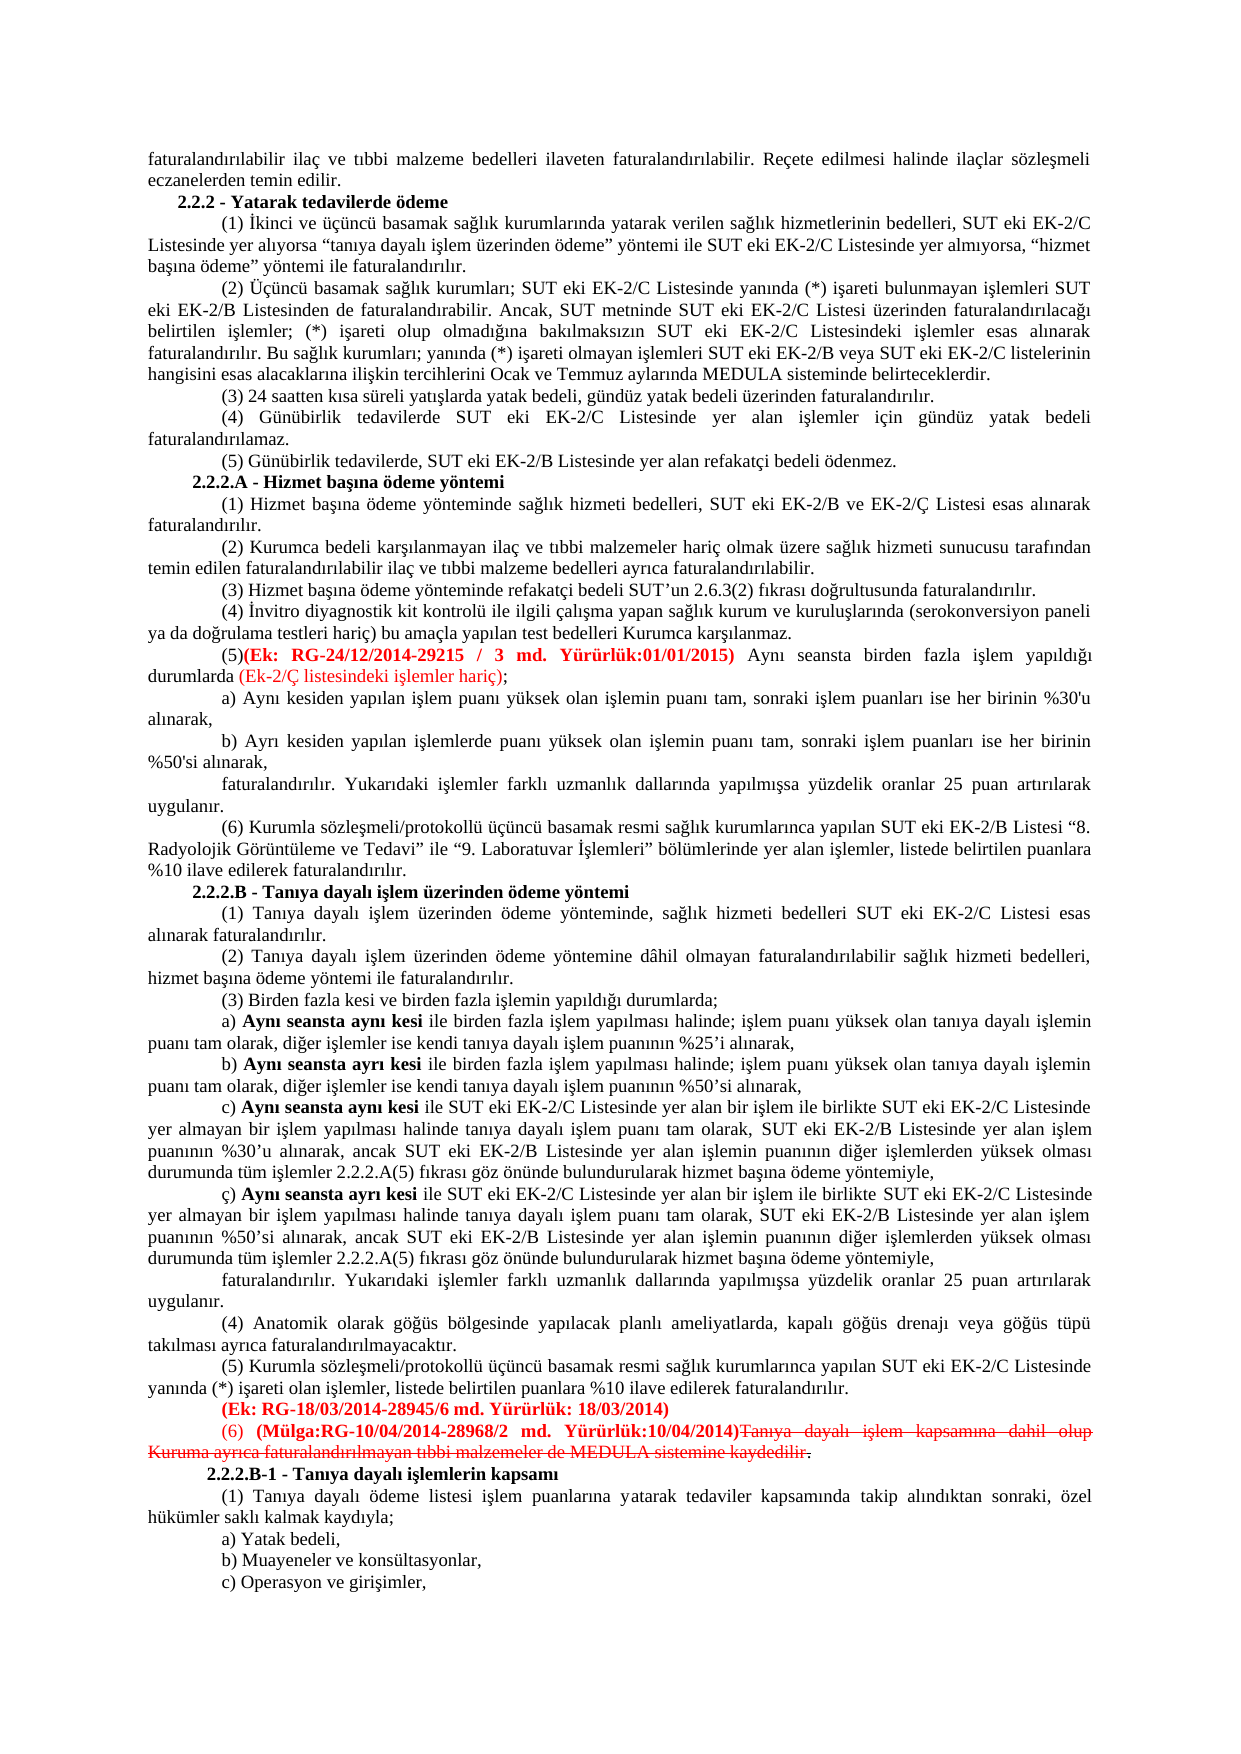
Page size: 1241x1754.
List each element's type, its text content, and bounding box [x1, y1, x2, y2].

text (4) Anatomik olarak göğüs bölgesinde yapılacak planlı ameliyatlarda, kapalı göğüs drenajı veya göğüs tüpü takılması ayrıca faturalandırılmayacaktır. [148, 1312, 1093, 1355]
text (2) Kurumca bedeli karşılanmayan ilaç ve tıbbi malzemeler hariç olmak üzere sağlık hizmeti sunucusu tarafından temin edilen faturalandırılabilir ilaç ve tıbbi malzeme bedelleri ayrıca faturalandırılabilir. [148, 536, 1093, 579]
text (3) Birden fazla kesi ve birden fazla işlemin yapıldığı durumlarda; [148, 988, 1093, 1010]
text (5)(Ek: RG-24/12/2014-29215 / 3 md. Yürürlük:01/01/2015) Aynı seansta birden fazla işlem yapıldığı durumlarda (Ek-2/Ç listesindeki işlemler hariç); [148, 643, 1093, 687]
text b) Ayrı kesiden yapılan işlemlerde puanı yüksek olan işlemin puanı tam, sonraki işlem puanları ise her birinin %50'si alınarak, [148, 730, 1093, 773]
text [148, 148, 1093, 191]
text c) Operasyon ve girişimler, [221, 1571, 1093, 1592]
text (5) Kurumla sözleşmeli/protokollü üçüncü basamak resmi sağlık kurumlarınca yapılan SUT eki EK-2/C Listesinde yanında (*) işareti olan işlemler, listede belirtilen puanlara %10 ilave edilerek faturalandırılır. [148, 1355, 1093, 1398]
text (4) Günübirlik tedavilerde SUT eki EK-2/C Listesinde yer alan işlemler için gündüz yatak bedeli faturalandırılamaz. [148, 406, 1093, 449]
text faturalandırılır. Yukarıdaki işlemler farklı uzmanlık dallarında yapılmışsa yüzdelik oranlar 25 puan artırılarak uygulanır. [148, 1269, 1093, 1312]
text a) Aynı kesiden yapılan işlem puanı yüksek olan işlemin puanı tam, sonraki işlem puanları ise her birinin %30'u alınarak, [148, 687, 1093, 730]
text (3) Hizmet başına ödeme yönteminde refakatçi bedeli SUT’un 2.6.3(2) fıkrası doğrultusunda faturalandırılır. [148, 579, 1093, 600]
text c) Aynı seansta aynı kesi ile SUT eki EK-2/C Listesinde yer alan bir işlem ile birlikte SUT eki EK-2/C Listesinde yer almayan bir işlem yapılması halinde tanıya dayalı işlem puanı tam olarak, SUT eki EK-2/B Listesinde yer alan işlem puanının %30’u alınarak, ancak SUT eki EK-2/B Listesinde yer alan işlemin puanının diğer işlemlerden yüksek olması durumunda tüm işlemler 2.2.2.A(5) fıkrası göz önünde bulundurularak hizmet başına ödeme yöntemiyle, [148, 1096, 1093, 1183]
text faturalandırılır. Yukarıdaki işlemler farklı uzmanlık dallarında yapılmışsa yüzdelik oranlar 25 puan artırılarak uygulanır. [148, 773, 1093, 816]
text (Ek: RG-18/03/2014-28945/6 md. Yürürlük: 18/03/2014) [148, 1398, 1093, 1420]
text (1) Hizmet başına ödeme yönteminde sağlık hizmeti bedelleri, SUT eki EK-2/B ve EK-2/Ç Listesi esas alınarak faturalandırılır. [148, 493, 1093, 536]
text b) Muayeneler ve konsültasyonlar, [221, 1549, 1093, 1571]
subtitle 2.2.2.B-1 - Tanıya dayalı işlemlerin kapsamı [148, 1463, 1093, 1484]
text (6) (Mülga:RG-10/04/2014-28968/2 md. Yürürlük:10/04/2014)Tanıya dayalı işlem kapsamına dahil olup Kuruma ayrıca faturalandırılmayan tıbbi malzemeler de MEDULA sistemine kaydedilir. [148, 1420, 1093, 1463]
text (1) İkinci ve üçüncü basamak sağlık kurumlarında yatarak verilen sağlık hizmetlerinin bedelleri, SUT eki EK-2/C Listesinde yer alıyorsa “tanıya dayalı işlem üzerinden ödeme” yöntemi ile SUT eki EK-2/C Listesinde yer almıyorsa, “hizmet başına ödeme” yöntemi ile faturalandırılır. [148, 212, 1093, 277]
text (1) Tanıya dayalı işlem üzerinden ödeme yönteminde, sağlık hizmeti bedelleri SUT eki EK-2/C Listesi esas alınarak faturalandırılır. [148, 902, 1093, 945]
text (2) Üçüncü basamak sağlık kurumları; SUT eki EK-2/C Listesinde yanında (*) işareti bulunmayan işlemleri SUT eki EK-2/B Listesinden de faturalandırabilir. Ancak, SUT metninde SUT eki EK-2/C Listesi üzerinden faturalandırılacağı belirtilen işlemler; (*) işareti olup olmadığına bakılmaksızın SUT eki EK-2/C Listesindeki işlemler esas alınarak faturalandırılır. Bu sağlık kurumları; yanında (*) işareti olmayan işlemleri SUT eki EK-2/B veya SUT eki EK-2/C listelerinin hangisini esas alacaklarına ilişkin tercihlerini Ocak ve Temmuz aylarında MEDULA sisteminde belirteceklerdir. [148, 277, 1093, 385]
subtitle 2.2.2.B - Tanıya dayalı işlem üzerinden ödeme yöntemi [148, 881, 1093, 902]
text (4) İnvitro diyagnostik kit kontrolü ile ilgili çalışma yapan sağlık kurum ve kuruluşlarında (serokonversiyon paneli ya da doğrulama testleri hariç) bu amaçla yapılan test bedelleri Kurumca karşılanmaz. [148, 600, 1093, 643]
text (5) Günübirlik tedavilerde, SUT eki EK-2/B Listesinde yer alan refakatçi bedeli ödenmez. [148, 449, 1093, 471]
subtitle 2.2.2 - Yatarak tedavilerde ödeme [148, 191, 1093, 212]
text (3) 24 saatten kısa süreli yatışlarda yatak bedeli, gündüz yatak bedeli üzerinden faturalandırılır. [148, 385, 1093, 406]
text a) Aynı seansta aynı kesi ile birden fazla işlem yapılması halinde; işlem puanı yüksek olan tanıya dayalı işlemin puanı tam olarak, diğer işlemler ise kendi tanıya dayalı işlem puanının %25’i alınarak, [148, 1010, 1093, 1053]
text (1) Tanıya dayalı ödeme listesi işlem puanlarına yatarak tedaviler kapsamında takip alındıktan sonraki, özel hükümler saklı kalmak kaydıyla; [148, 1484, 1093, 1528]
text b) Aynı seansta ayrı kesi ile birden fazla işlem yapılması halinde; işlem puanı yüksek olan tanıya dayalı işlemin puanı tam olarak, diğer işlemler ise kendi tanıya dayalı işlem puanının %50’si alınarak, [148, 1053, 1093, 1096]
text ç) Aynı seansta ayrı kesi ile SUT eki EK-2/C Listesinde yer alan bir işlem ile birlikte SUT eki EK-2/C Listesinde yer almayan bir işlem yapılması halinde tanıya dayalı işlem puanı tam olarak, SUT eki EK-2/B Listesinde yer alan işlem puanının %50’si alınarak, ancak SUT eki EK-2/B Listesinde yer alan işlemin puanının diğer işlemlerden yüksek olması durumunda tüm işlemler 2.2.2.A(5) fıkrası göz önünde bulundurularak hizmet başına ödeme yöntemiyle, [148, 1183, 1093, 1269]
text a) Yatak bedeli, [221, 1528, 1093, 1549]
text (2) Tanıya dayalı işlem üzerinden ödeme yöntemine dâhil olmayan faturalandırılabilir sağlık hizmeti bedelleri, hizmet başına ödeme yöntemi ile faturalandırılır. [148, 945, 1093, 988]
text (6) Kurumla sözleşmeli/protokollü üçüncü basamak resmi sağlık kurumlarınca yapılan SUT eki EK-2/B Listesi “8. Radyolojik Görüntüleme ve Tedavi” ile “9. Laboratuvar İşlemleri” bölümlerinde yer alan işlemler, listede belirtilen puanlara %10 ilave edilerek faturalandırılır. [148, 816, 1093, 881]
subtitle 2.2.2.A - Hizmet başına ödeme yöntemi [148, 471, 1093, 493]
